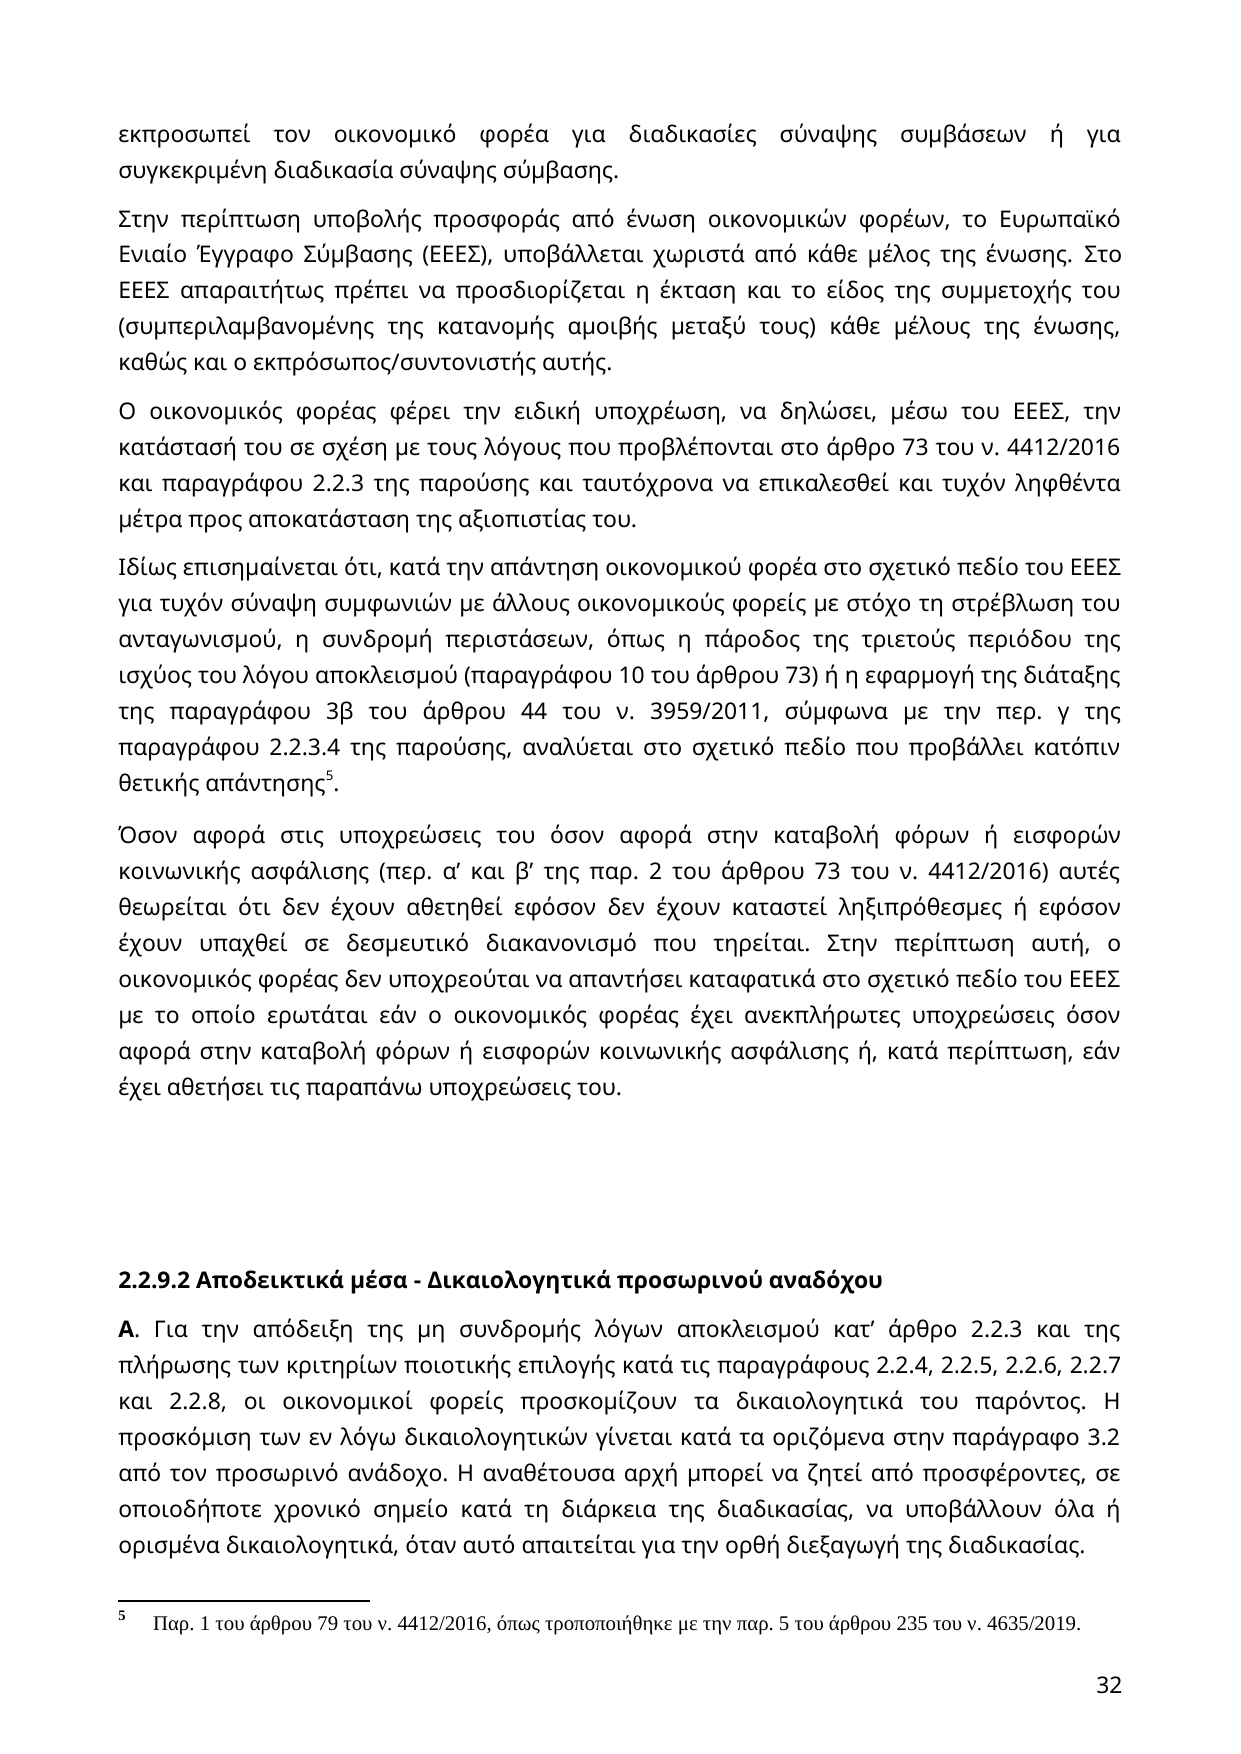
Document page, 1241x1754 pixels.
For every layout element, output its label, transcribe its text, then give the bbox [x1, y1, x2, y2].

text Ιδίως επισημαίνεται ότι, κατά την απάντηση οικονομικού φορέα στο σχετικό πεδίο του ΕΕΕΣ για τυχόν σύναψη συμφωνιών με άλλους οικονομικούς φορείς με στόχο τη στρέβλωση του ανταγωνισμού, η συνδρομή περιστάσεων, όπως η πάροδος της τριετούς περιόδου της ισχύος του λόγου αποκλεισμού (παραγράφου 10 του άρθρου 73) ή η εφαρμογή της διάταξης της παραγράφου 3β του άρθρου 44 του ν. 3959/2011, σύμφωνα με την περ. γ της παραγράφου 2.2.3.4 της παρούσης, αναλύεται στο σχετικό πεδίο που προβάλλει κατόπιν θετικής απάντησης. [118, 551, 1122, 798]
text 2.2.9.2 Αποδεικτικά μέσα - Δικαιολογητικά προσωρινού αναδόχου [118, 1264, 1122, 1296]
text Στην περίπτωση υποβολής προσφοράς από ένωση οικονομικών φορέων, το Ευρωπαϊκό Ενιαίο Έγγραφο Σύμβασης (ΕΕΕΣ), υποβάλλεται χωριστά από κάθε μέλος της ένωσης. Στο ΕΕΕΣ απαραιτήτως πρέπει να προσδιορίζεται η έκταση και το είδος της συμμετοχής του (συμπεριλαμβανομένης της κατανομής αμοιβής μεταξύ τους) κάθε μέλους της ένωσης, καθώς και ο εκπρόσωπος/συντονιστής αυτής. [118, 202, 1122, 377]
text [118, 118, 1122, 185]
text Α. Για την απόδειξη της μη συνδρομής λόγων αποκλεισμού κατ’ άρθρο 2.2.3 και της πλήρωσης των κριτηρίων ποιοτικής επιλογής κατά τις παραγράφους 2.2.4, 2.2.5, 2.2.6, 2.2.7 και 2.2.8, οι οικονομικοί φορείς προσκομίζουν τα δικαιολογητικά του παρόντος. Η προσκόμιση των εν λόγω δικαιολογητικών γίνεται κατά τα οριζόμενα στην παράγραφο 3.2 από τον προσωρινό ανάδοχο. Η αναθέτουσα αρχή μπορεί να ζητεί από προσφέροντες, σε οποιοδήποτε χρονικό σημείο κατά τη διάρκεια της διαδικασίας, να υποβάλλουν όλα ή ορισμένα δικαιολογητικά, όταν αυτό απαιτείται για την ορθή διεξαγωγή της διαδικασίας. [118, 1313, 1122, 1560]
text Όσον αφορά στις υποχρεώσεις του όσον αφορά στην καταβολή φόρων ή εισφορών κοινωνικής ασφάλισης (περ. α’ και β’ της παρ. 2 του άρθρου 73 του ν. 4412/2016) αυτές θεωρείται ότι δεν έχουν αθετηθεί εφόσον δεν έχουν καταστεί ληξιπρόθεσμες ή εφόσον έχουν υπαχθεί σε δεσμευτικό διακανονισμό που τηρείται. Στην περίπτωση αυτή, ο οικονομικός φορέας δεν υποχρεούται να απαντήσει καταφατικά στο σχετικό πεδίο του ΕΕΕΣ με το οποίο ερωτάται εάν ο οικονομικός φορέας έχει ανεκπλήρωτες υποχρεώσεις όσον αφορά στην καταβολή φόρων ή εισφορών κοινωνικής ασφάλισης ή, κατά περίπτωση, εάν έχει αθετήσει τις παραπάνω υποχρεώσεις του. [118, 819, 1122, 1102]
text Ο οικονομικός φορέας φέρει την ειδική υποχρέωση, να δηλώσει, μέσω του ΕΕΕΣ, την κατάστασή του σε σχέση με τους λόγους που προβλέπονται στο άρθρο 73 του ν. 4412/2016 και παραγράφου 2.2.3 της παρούσης και ταυτόχρονα να επικαλεσθεί και τυχόν ληφθέντα μέτρα προς αποκατάσταση της αξιοπιστίας του. [118, 395, 1122, 534]
